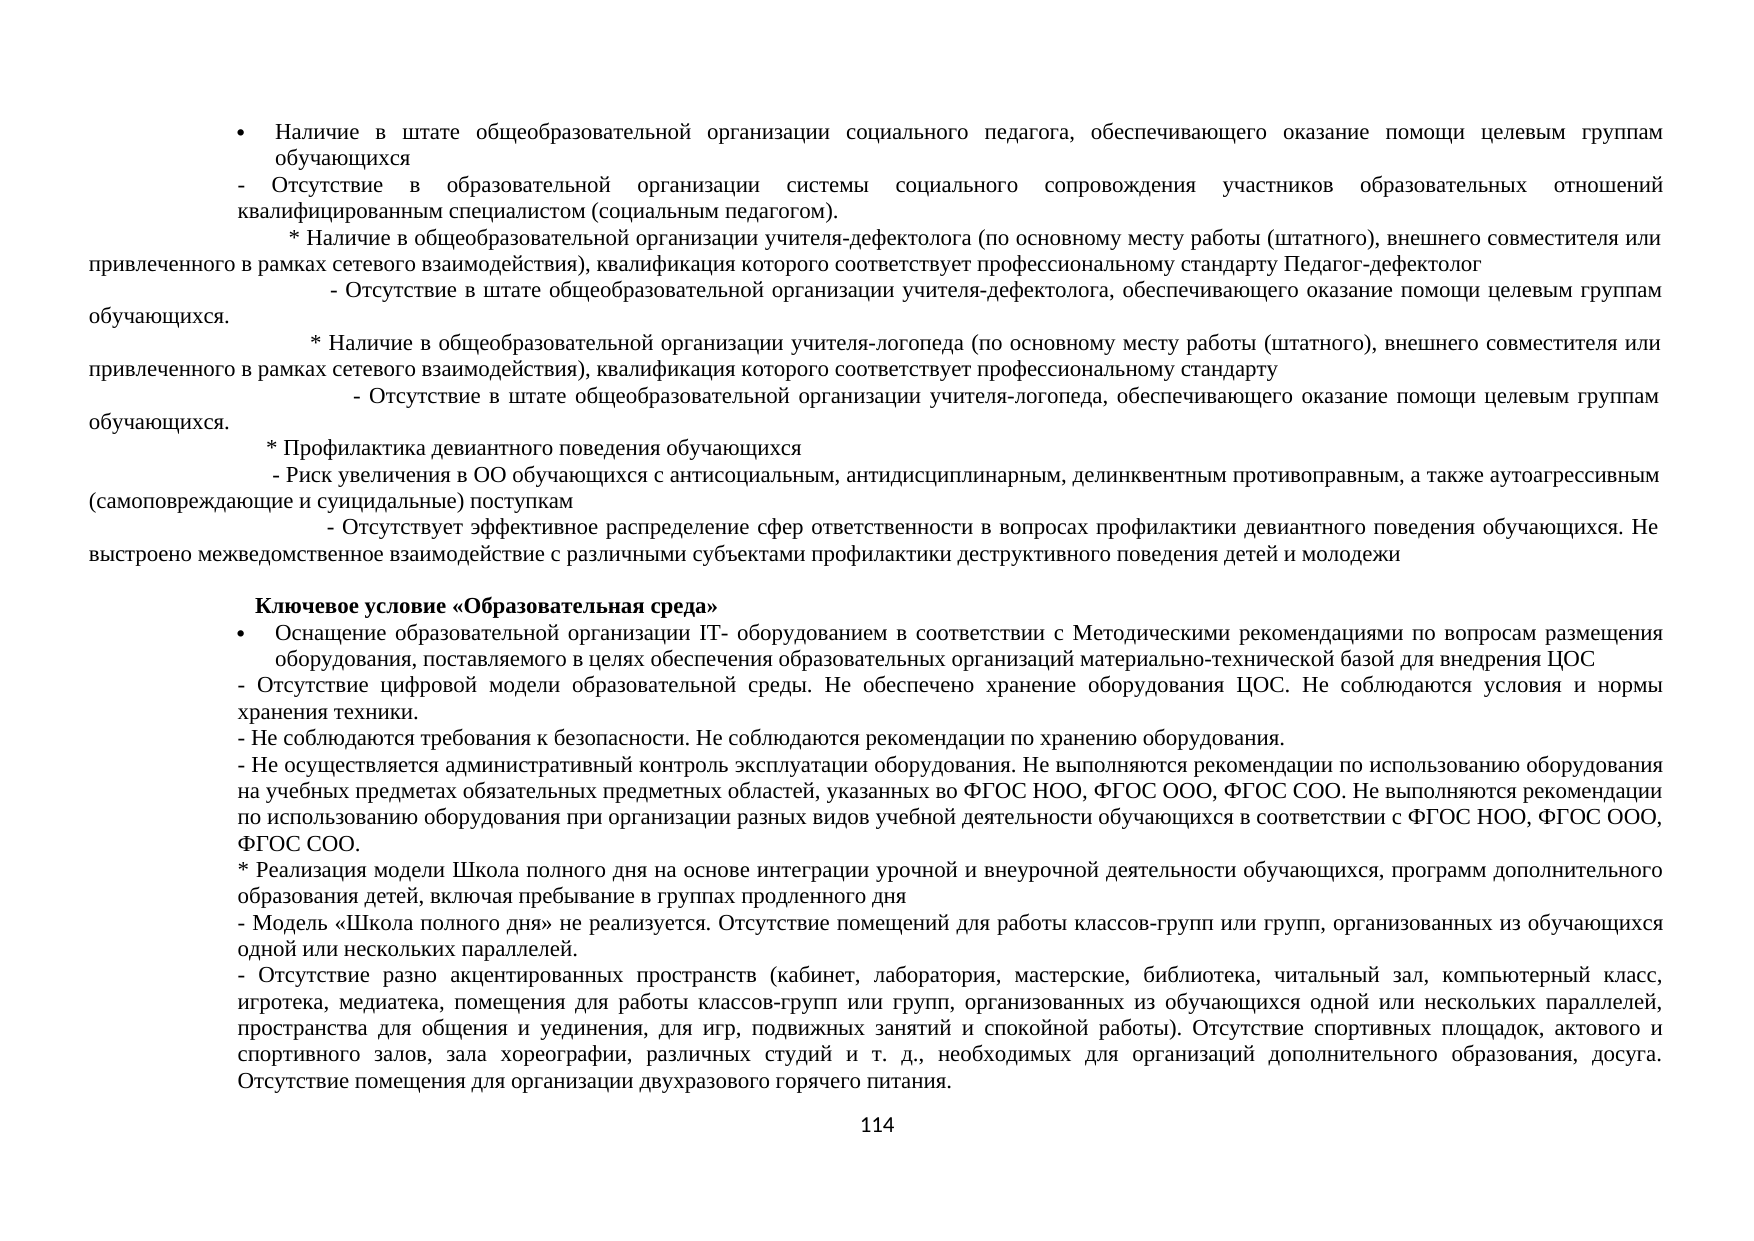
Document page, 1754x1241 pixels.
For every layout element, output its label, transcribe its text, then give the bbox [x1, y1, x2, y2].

list Оснащение образовательной организации IT- оборудованием в соответствии с Методическими рекомендациями по вопросам размещения оборудования, поставляемого в целях обеспечения образовательных организаций материально-технической базой для внедрения ЦОС [237, 619, 1665, 672]
text - Отсутствует эффективное распределение сфер ответственности в вопросах профилактики девиантного поведения обучающихся. Не выстроено межведомственное взаимодействие с различными субъектами профилактики деструктивного поведения детей и молодежи [89, 513, 1665, 566]
list Наличие в штате общеобразовательной организации социального педагога, обеспечивающего оказание помощи целевым группам обучающихся [237, 118, 1665, 171]
text * Реализация модели Школа полного дня на основе интеграции урочной и внеурочной деятельности обучающихся, программ дополнительного образования детей, включая пребывание в группах продленного дня [237, 856, 1665, 909]
text * Наличие в общеобразовательной организации учителя-логопеда (по основному месту работы (штатного), внешнего совместителя или привлеченного в рамках сетевого взаимодействия), квалификация которого соответствует профессиональному стандарту [89, 329, 1665, 382]
text * Наличие в общеобразовательной организации учителя-дефектолога (по основному месту работы (штатного), внешнего совместителя или привлеченного в рамках сетевого взаимодействия), квалификация которого соответствует профессиональному стандарту Педагог-дефектолог [89, 223, 1665, 276]
text - Не осуществляется административный контроль эксплуатации оборудования. Не выполняются рекомендации по использованию оборудования на учебных предметах обязательных предметных областей, указанных во ФГОС НОО, ФГОС ООО, ФГОС СОО. Не выполняются рекомендации по использованию оборудования при организации разных видов учебной деятельности обучающихся в соответствии с ФГОС НОО, ФГОС ООО, ФГОС СОО. [237, 751, 1665, 856]
text - Отсутствие разно акцентированных пространств (кабинет, лаборатория, мастерские, библиотека, читальный зал, компьютерный класс, игротека, медиатека, помещения для работы классов-групп или групп, организованных из обучающихся одной или нескольких параллелей, пространства для общения и уединения, для игр, подвижных занятий и спокойной работы). Отсутствие спортивных площадок, актового и спортивного залов, зала хореографии, различных студий и т. д., необходимых для организаций дополнительного образования, досуга. Отсутствие помещения для организации двухразового горячего питания. [237, 961, 1665, 1093]
text - Модель «Школа полного дня» не реализуется. Отсутствие помещений для работы классов-групп или групп, организованных из обучающихся одной или нескольких параллелей. [237, 909, 1665, 961]
text - Отсутствие в образовательной организации системы социального сопровождения участников образовательных отношений квалифицированным специалистом (социальным педагогом). [237, 171, 1665, 223]
text - Отсутствие цифровой модели образовательной среды. Не обеспечено хранение оборудования ЦОС. Не соблюдаются условия и нормы хранения техники. [237, 672, 1665, 724]
text Ключевое условие «Образовательная среда» [89, 592, 1665, 619]
text - Не соблюдаются требования к безопасности. Не соблюдаются рекомендации по хранению оборудования. [237, 724, 1665, 751]
text - Отсутствие в штате общеобразовательной организации учителя-логопеда, обеспечивающего оказание помощи целевым группам обучающихся. [89, 382, 1665, 434]
text - Риск увеличения в ОО обучающихся с антисоциальным, антидисциплинарным, делинквентным противоправным, а также аутоагрессивным (самоповреждающие и суицидальные) поступкам [89, 461, 1665, 513]
text * Профилактика девиантного поведения обучающихся [89, 434, 1665, 461]
text - Отсутствие в штате общеобразовательной организации учителя-дефектолога, обеспечивающего оказание помощи целевым группам обучающихся. [89, 276, 1665, 329]
